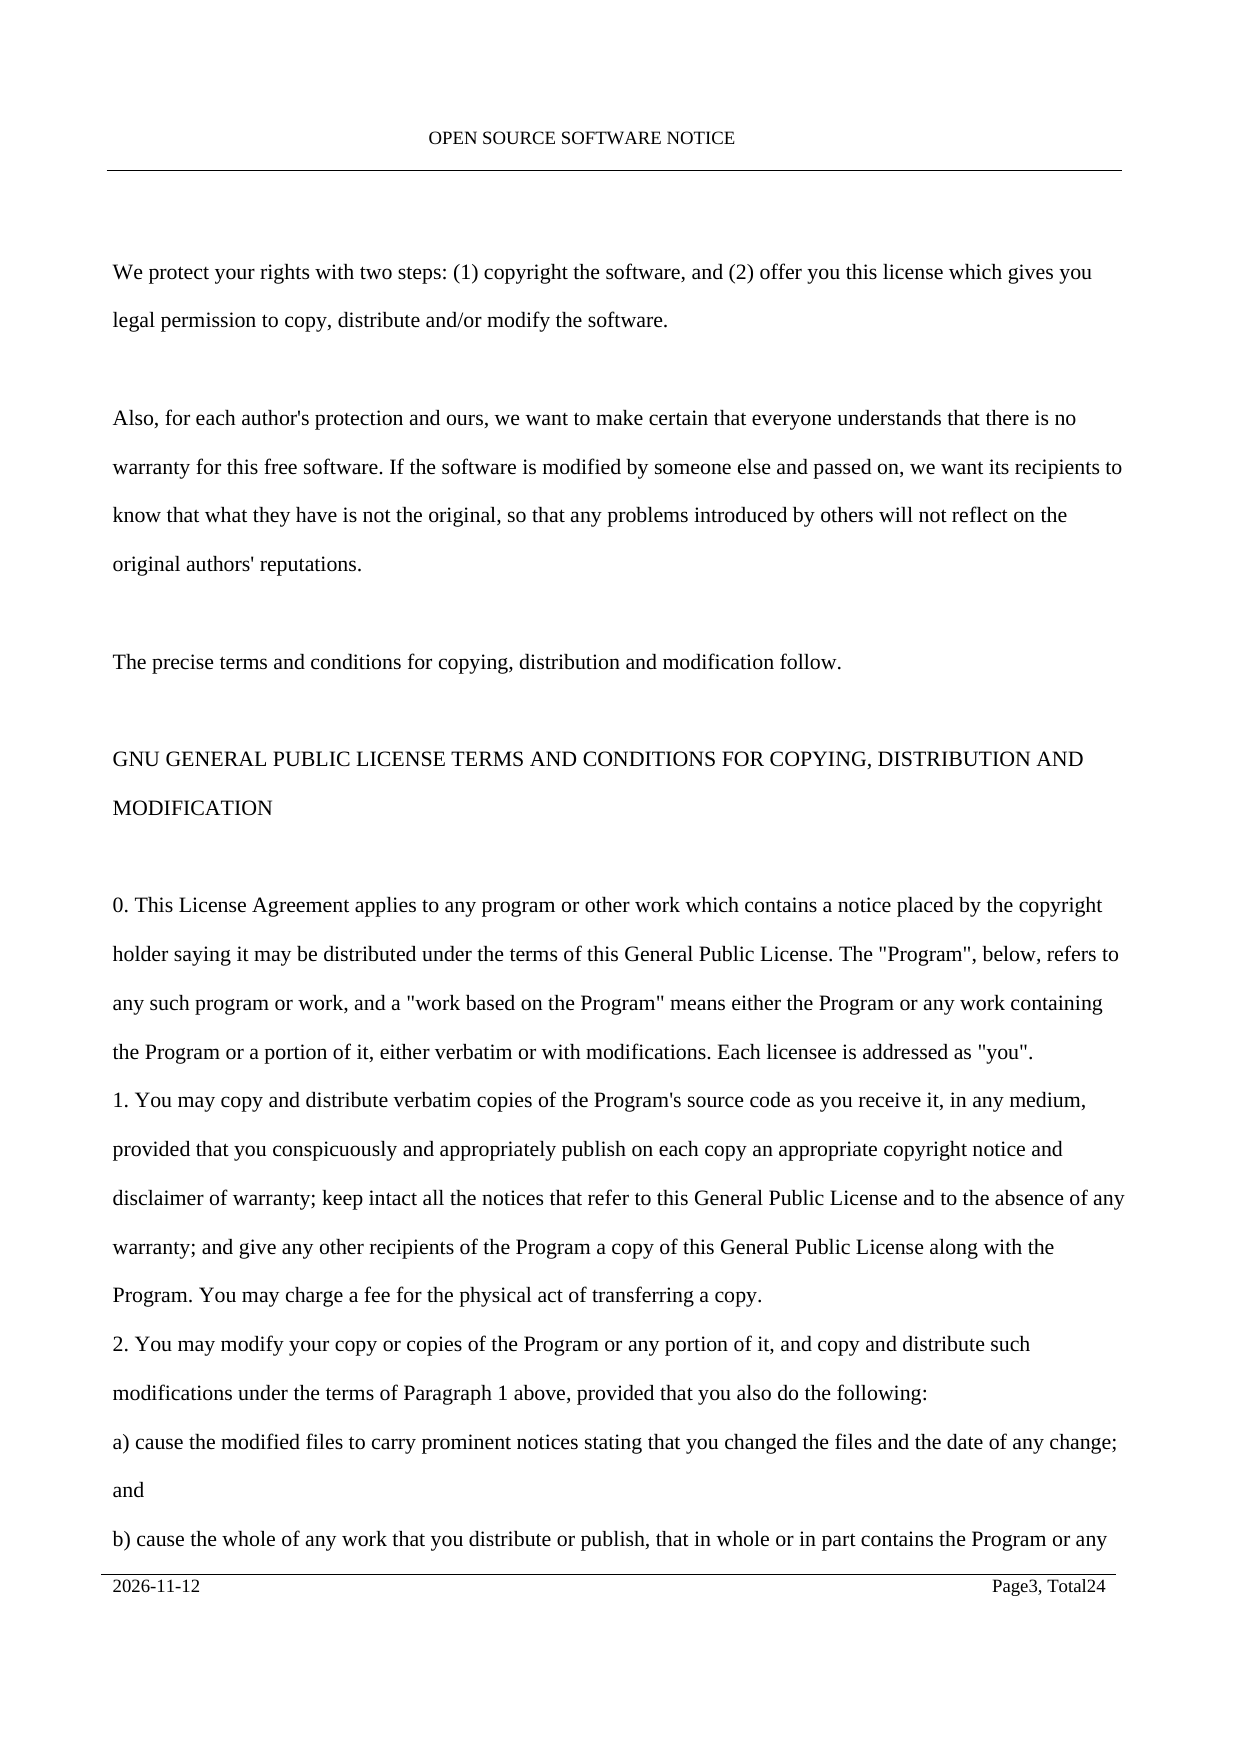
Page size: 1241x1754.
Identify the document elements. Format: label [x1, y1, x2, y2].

text [112, 206, 1128, 1555]
